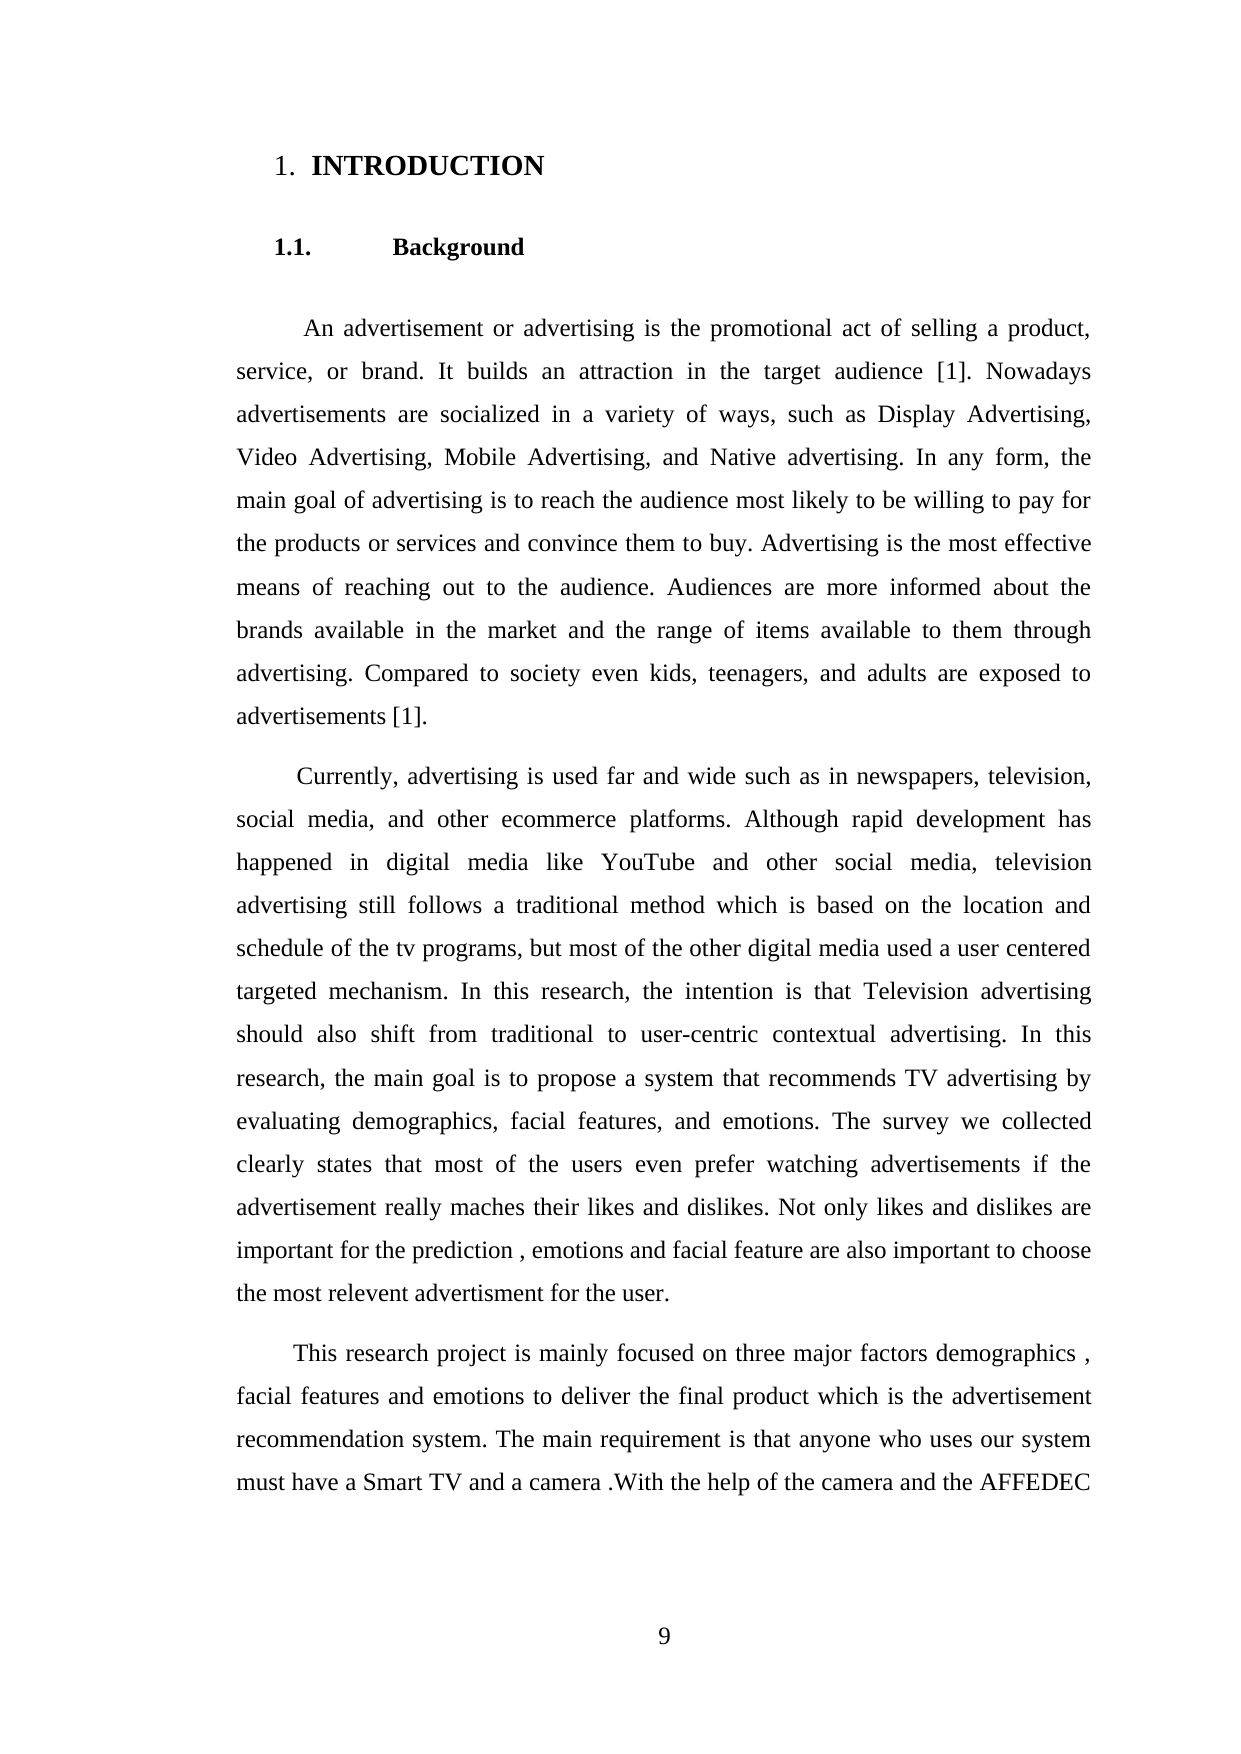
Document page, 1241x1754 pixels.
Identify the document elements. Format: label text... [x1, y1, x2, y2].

subtitle Background [274, 232, 1092, 260]
text Currently, advertising is used far and wide such as in newspapers, television, social media, and other ecommerce platforms. Although rapid development has happened in digital media like YouTube and other social media, television advertising still follows a traditional method which is based on the location and schedule of the tv programs, but most of the other digital media used a user centered targeted mechanism. In this research, the intention is that Television advertising should also shift from traditional to user-centric contextual advertising. In this research, the main goal is to propose a system that recommends TV advertising by evaluating demographics, facial features, and emotions. The survey we collected clearly states that most of the users even prefer watching advertisements if the advertisement really maches their likes and dislikes. Not only likes and dislikes are important for the prediction , emotions and facial feature are also important to choose the most relevent advertisment for the user. [236, 761, 1092, 1307]
subtitle INTRODUCTION [274, 148, 1092, 181]
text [236, 1338, 1092, 1496]
text An advertisement or advertising is the promotional act of selling a product, service, or brand. It builds an attraction in the target audience [1]. Nowadays advertisements are socialized in a variety of ways, such as Display Advertising, Video Advertising, Mobile Advertising, and Native advertising. In any form, the main goal of advertising is to reach the audience most likely to be willing to pay for the products or services and convince them to buy. Advertising is the most effective means of reaching out to the audience. Audiences are more informed about the brands available in the market and the range of items available to them through advertising. Compared to society even kids, teenagers, and adults are exposed to advertisements [1]. [236, 313, 1092, 730]
